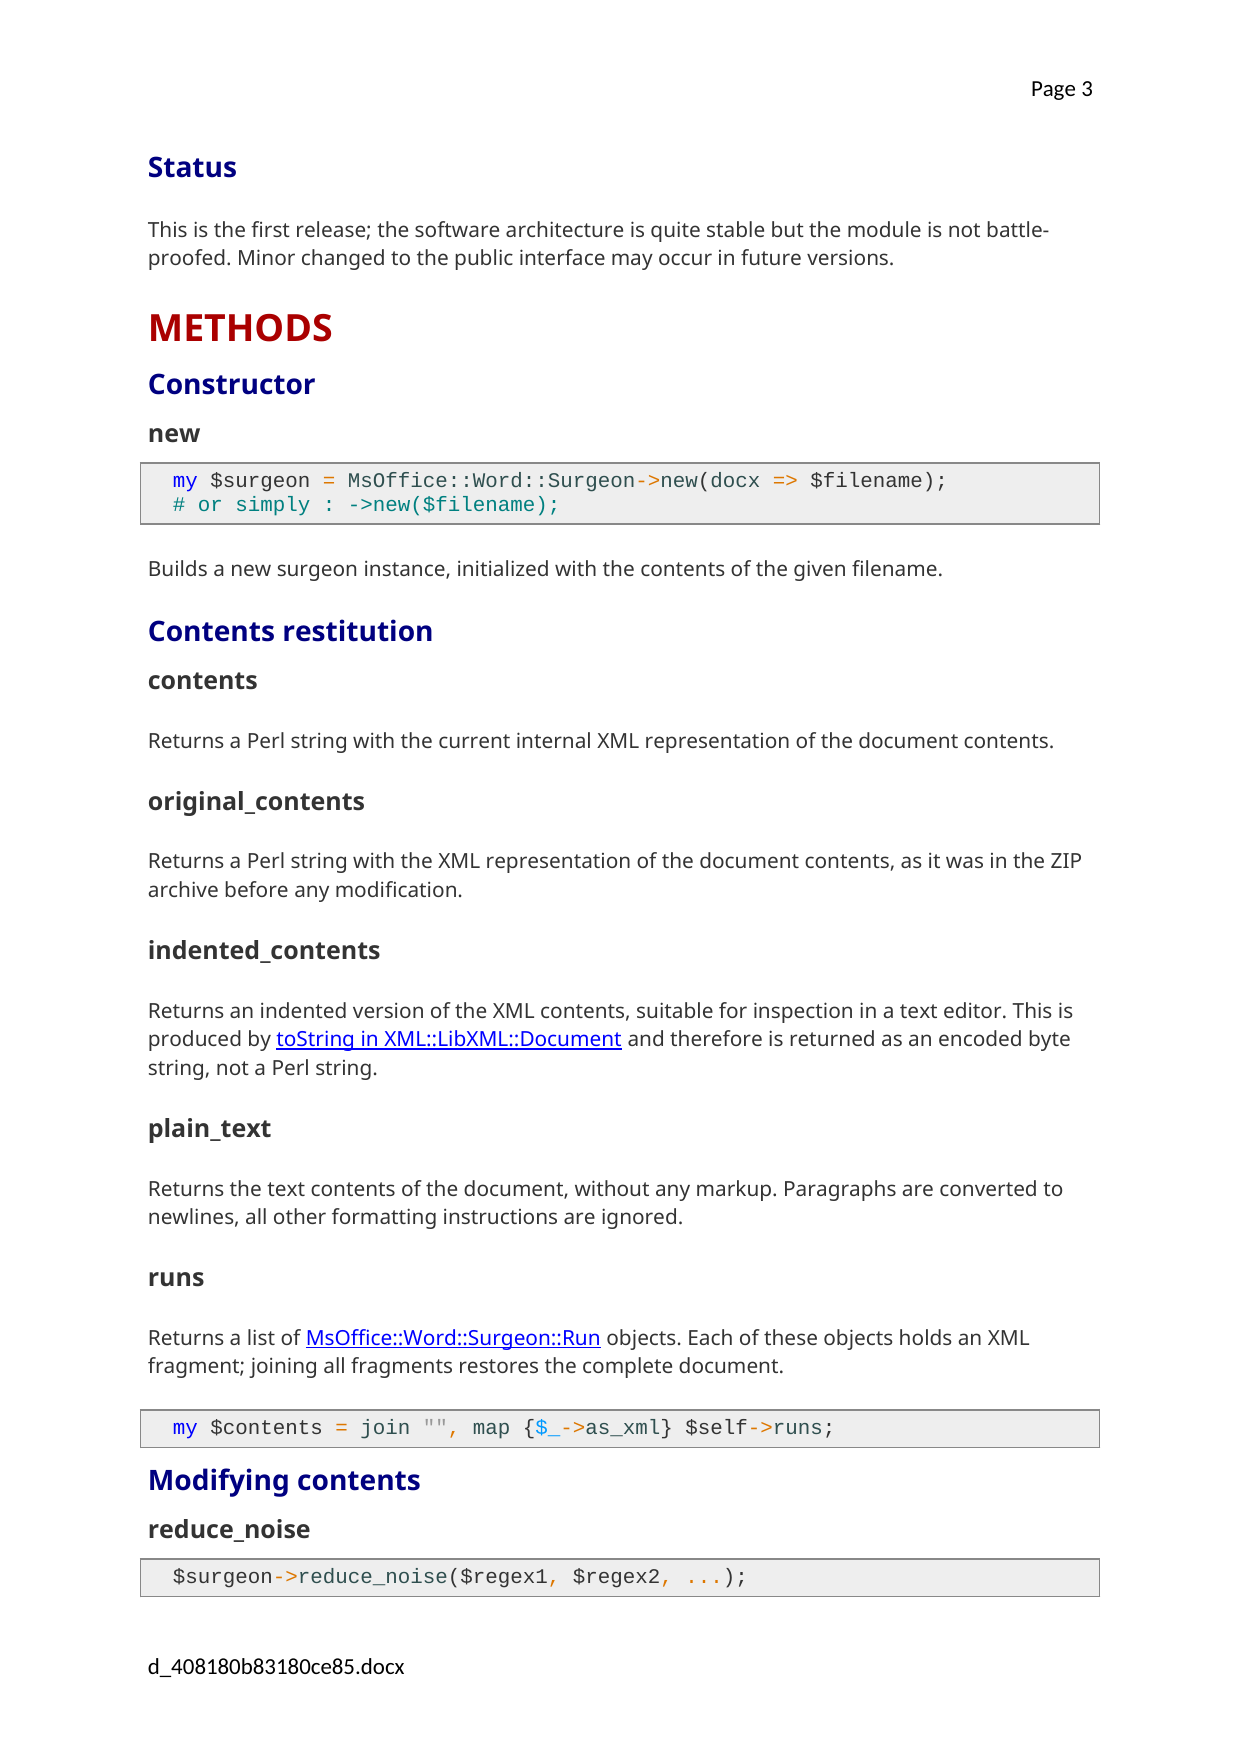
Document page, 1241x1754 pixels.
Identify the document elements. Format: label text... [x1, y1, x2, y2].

text Returns the text contents of the document, without any markup. Paragraphs are converted to newlines, all other formatting instructions are ignored. [148, 1174, 1093, 1231]
text Builds a new surgeon instance, initialized with the contents of the given filename. [148, 554, 1093, 583]
text reduce_noise [148, 1512, 1093, 1546]
text contents [148, 663, 1093, 697]
text $surgeon->reduce_noise($regex1, $regex2, ...); [141, 1560, 1099, 1596]
text Contents restitution [148, 612, 1093, 650]
text Status [148, 148, 1093, 186]
text Constructor [148, 365, 1093, 403]
text METHODS [148, 301, 1093, 352]
text Modifying contents [148, 1461, 1093, 1499]
text Returns an indented version of the XML contents, suitable for inspection in a text editor. This is produced by toString in XML::LibXML::Document and therefore is returned as an encoded byte string, not a Perl string. [148, 996, 1093, 1081]
text # or simply : ->new($filename); [141, 486, 1099, 523]
text original_contents [148, 783, 1093, 817]
text my $surgeon = MsOffice::Word::Surgeon->new(docx => $filename); [141, 464, 1099, 486]
text plain_text [148, 1110, 1093, 1144]
text Returns a Perl string with the XML representation of the document contents, as it was in the ZIP archive before any modification. [148, 847, 1093, 903]
text new [148, 416, 1093, 449]
text runs [148, 1260, 1093, 1294]
text my $contents = join "", map {$_->as_xml} $self->runs; [141, 1411, 1099, 1447]
text Returns a list of MsOffice::Word::Surgeon::Run objects. Each of these objects holds an XML fragment; joining all fragments restores the complete document. [148, 1323, 1093, 1380]
text Returns a Perl string with the current internal XML representation of the document contents. [148, 726, 1093, 754]
text This is the first release; the software architecture is quite stable but the module is not battle-proofed. Minor changed to the public interface may occur in future versions. [148, 215, 1093, 272]
text indented_contents [148, 933, 1093, 967]
